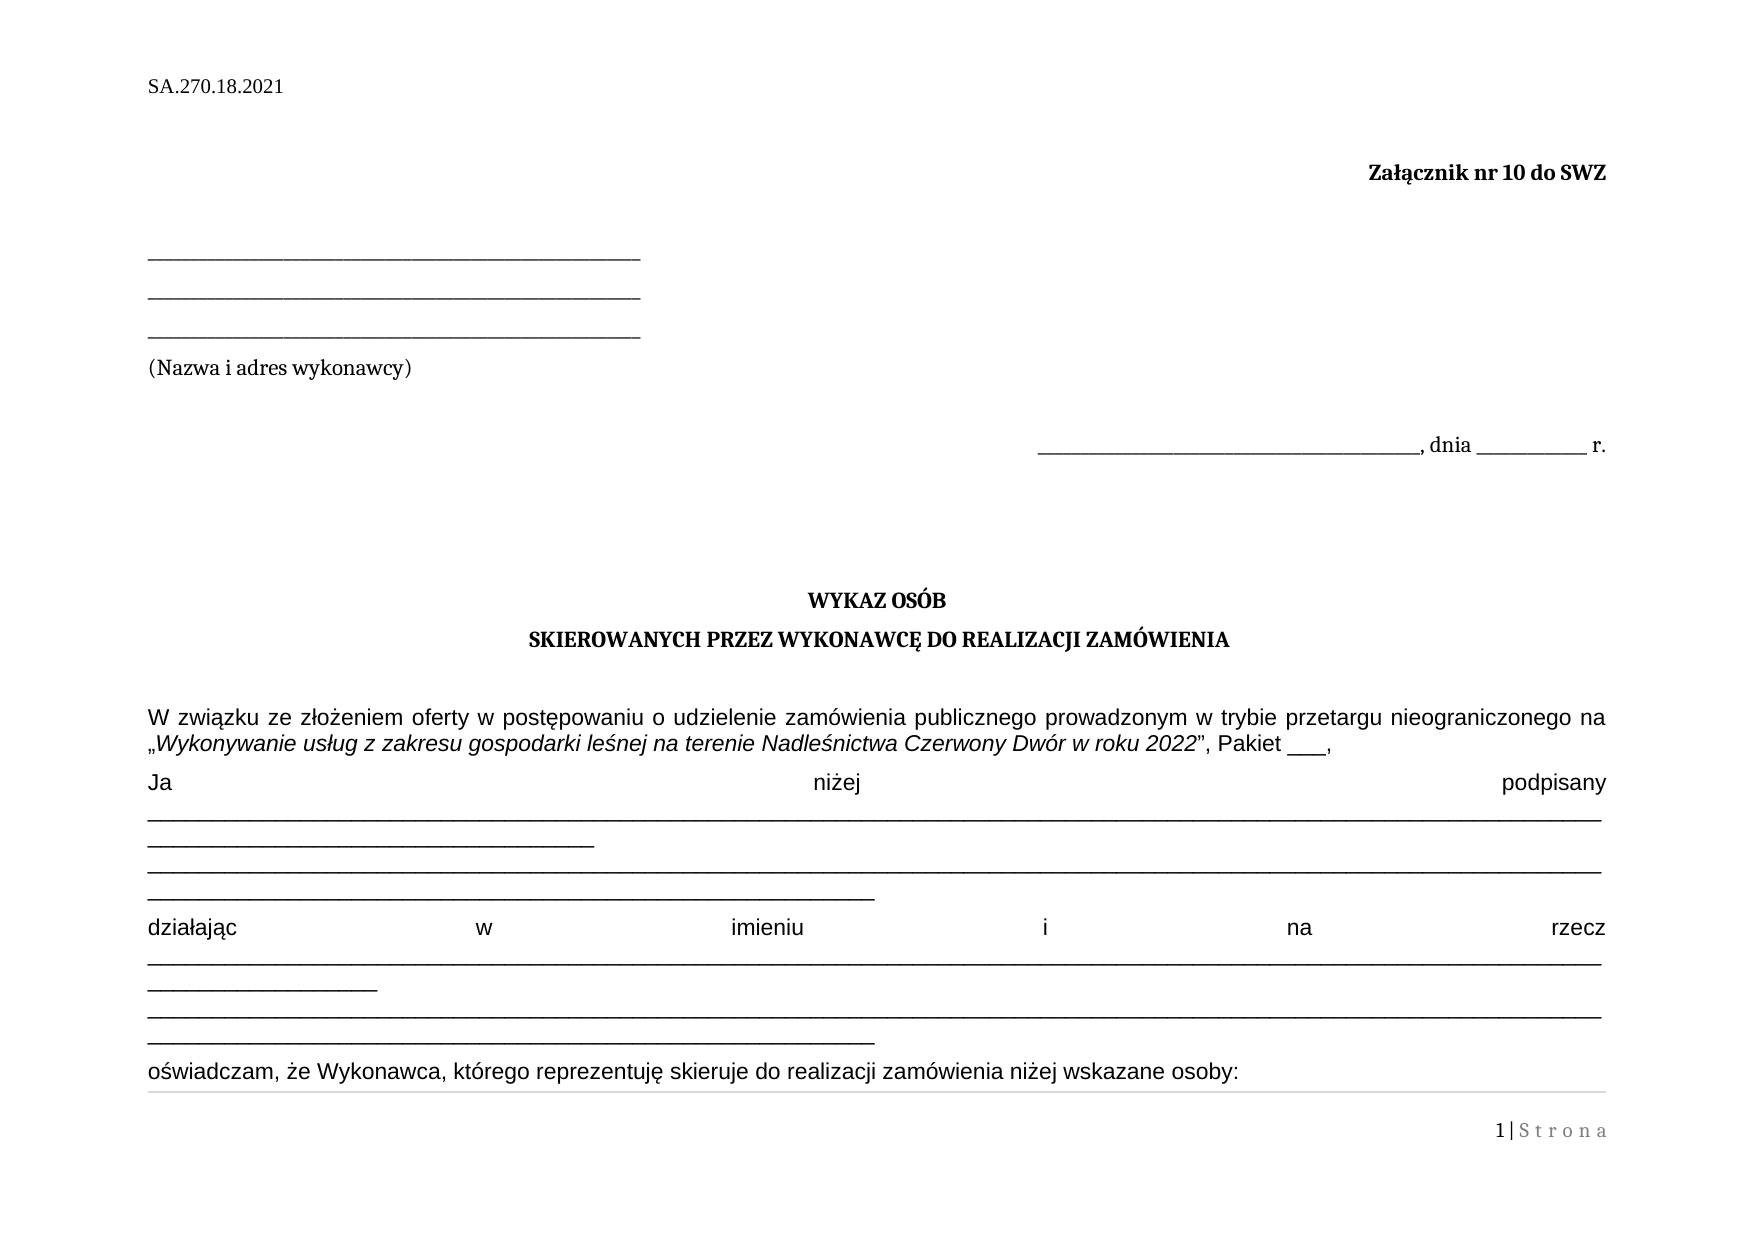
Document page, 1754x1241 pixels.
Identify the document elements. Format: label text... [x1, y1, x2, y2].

text (Nazwa i adres wykonawcy) [148, 354, 1606, 381]
text działając w imieniu i na rzecz ____________________________________________________________________________________________________________________________________ ___________________________________________________________________________________________________________________________________________________________________________ [148, 913, 1606, 1045]
text __________________________________________________________ [148, 277, 1606, 303]
text __________________________________________________________ [148, 238, 1606, 264]
text Załącznik nr 10 do SWZ [148, 160, 1606, 186]
text SKIEROWANYCH PRZEZ WYKONAWCĘ DO REALIZACJI ZAMÓWIENIA [148, 626, 1606, 653]
text _____________________________________________, dnia _____________ r. [148, 432, 1606, 458]
text Ja niżej podpisany _____________________________________________________________________________________________________________________________________________________ ___________________________________________________________________________________________________________________________________________________________________________ [148, 769, 1606, 901]
text __________________________________________________________ [148, 316, 1606, 342]
text W związku ze złożeniem oferty w postępowaniu o udzielenie zamówienia publicznego prowadzonym w trybie przetargu nieograniczonego na „Wykonywanie usług z zakresu gospodarki leśnej na terenie Nadleśnictwa Czerwony Dwór w roku 2022”, Pakiet ___, [148, 704, 1606, 757]
text WYKAZ OSÓB [148, 587, 1606, 614]
text oświadczam, że Wykonawca, którego reprezentuję skieruje do realizacji zamówienia niżej wskazane osoby: [148, 1058, 1606, 1084]
